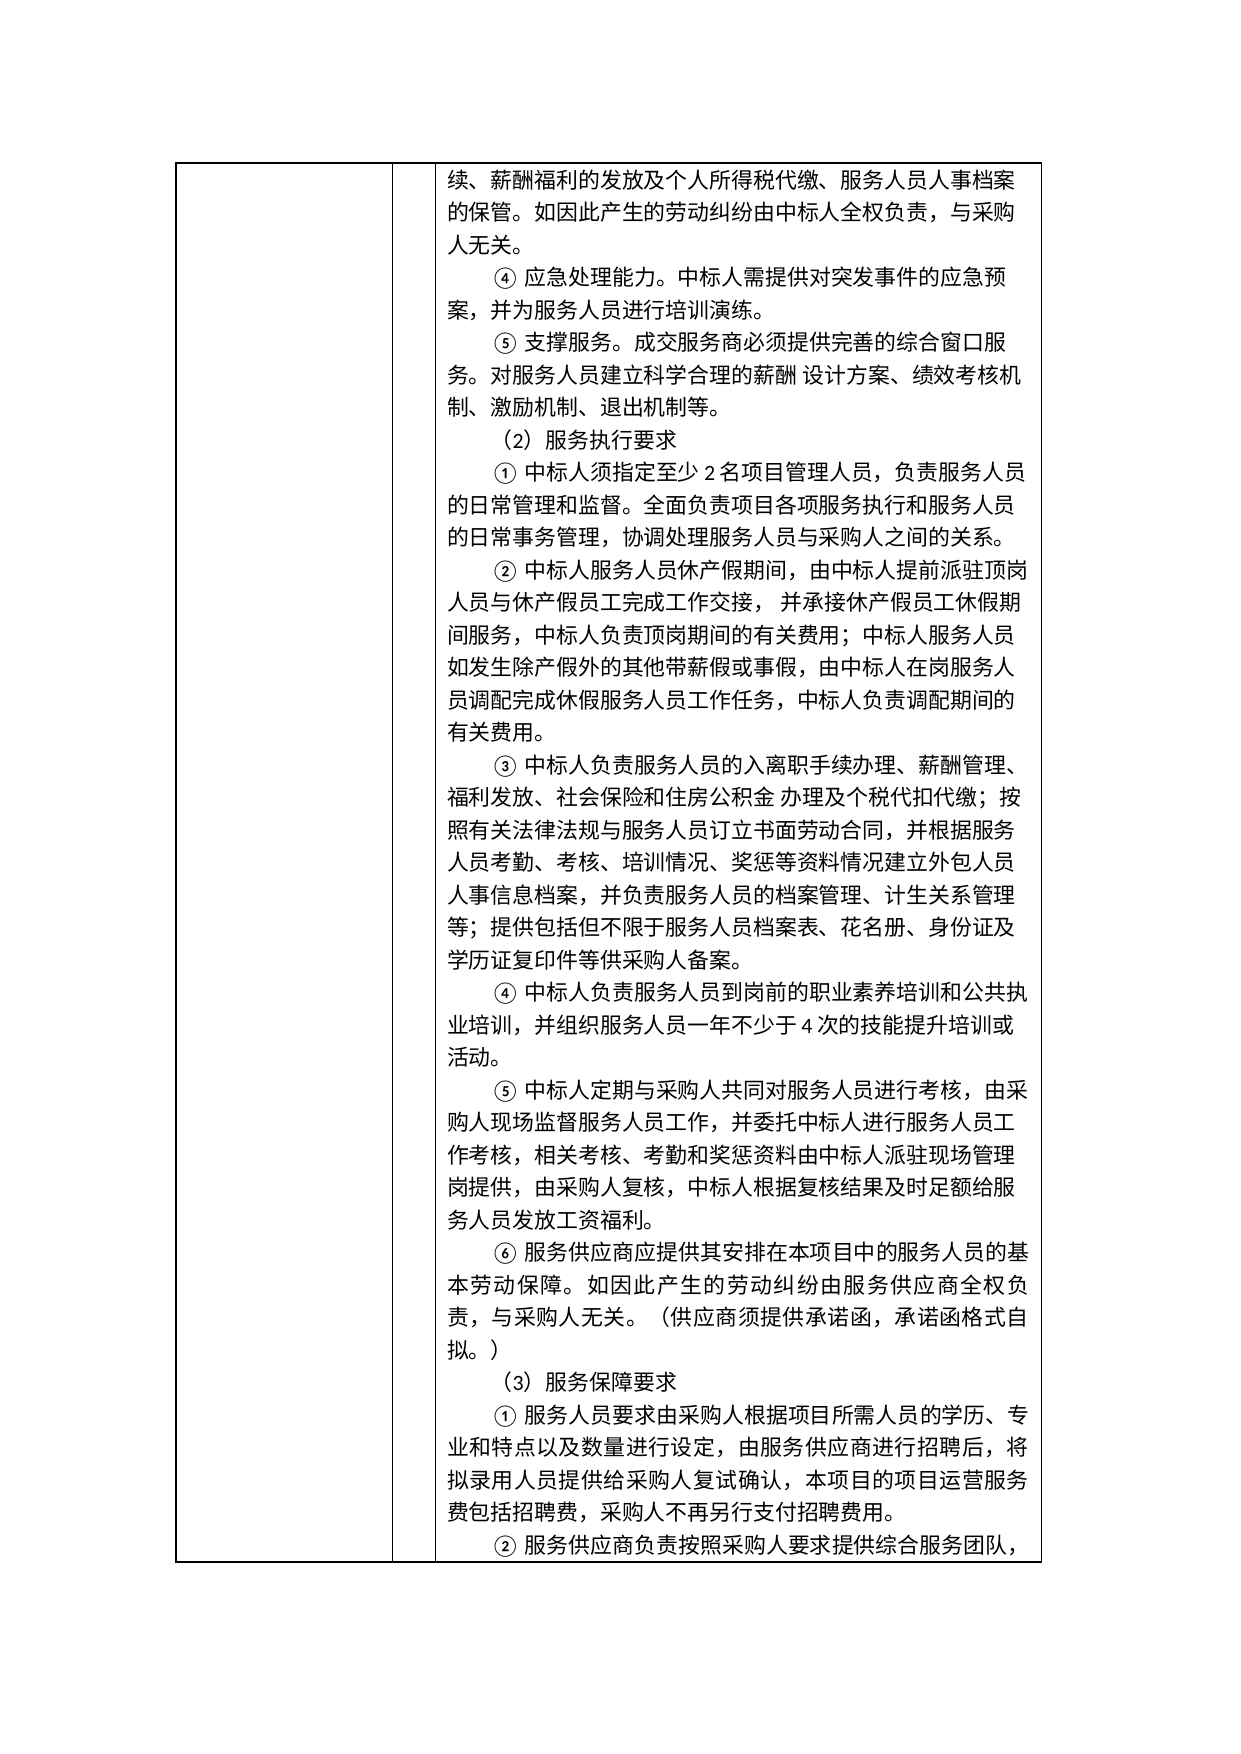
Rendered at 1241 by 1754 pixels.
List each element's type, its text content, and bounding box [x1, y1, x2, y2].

table_cell [177, 164, 392, 1561]
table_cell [436, 164, 1041, 1561]
table_cell 1 [393, 164, 435, 1561]
